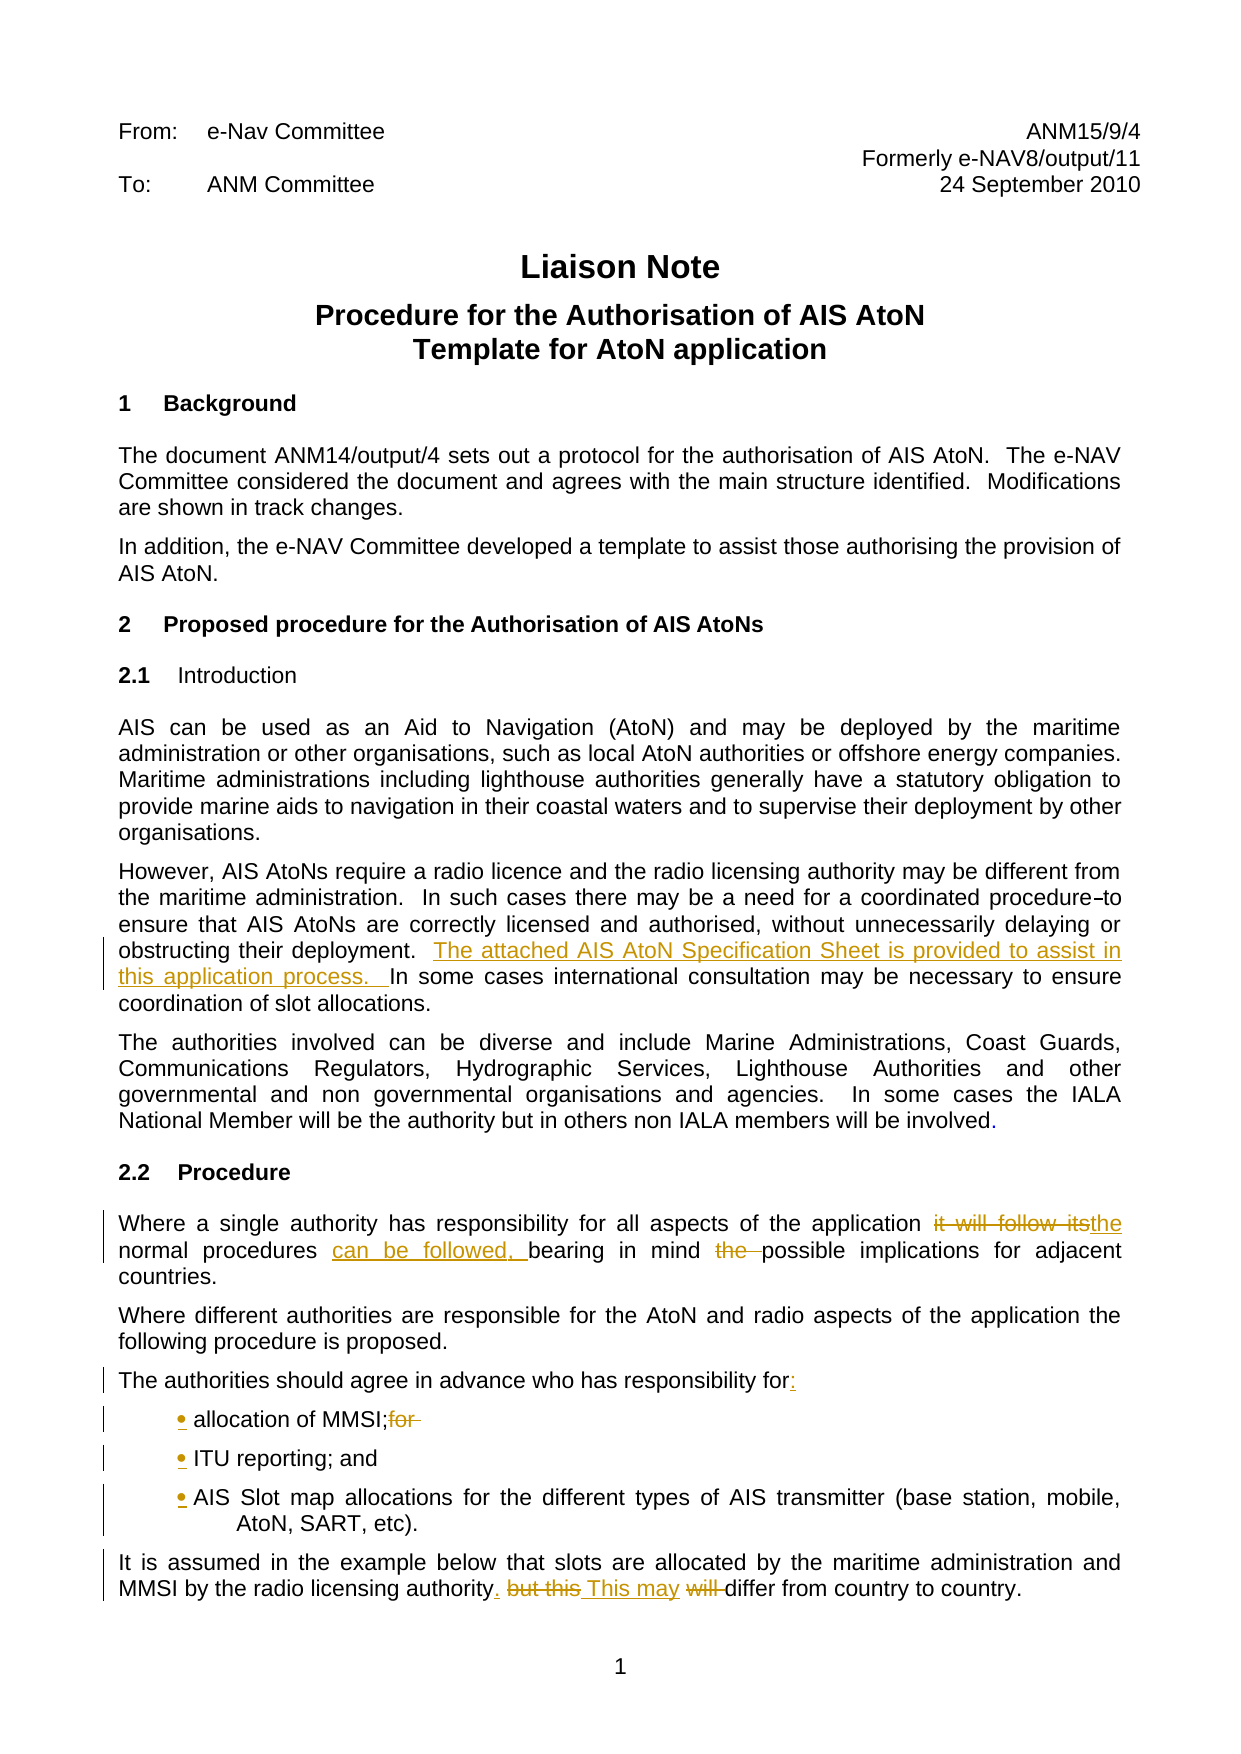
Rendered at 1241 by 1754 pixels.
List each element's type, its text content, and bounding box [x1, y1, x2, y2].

table_cell 24 September 2010 [709, 171, 1152, 197]
table_cell To: ANM Committee [107, 171, 709, 197]
list ITU reporting; and [177, 1445, 1122, 1471]
text Procedure for the Authorisation of AIS AtoN [118, 298, 1122, 332]
text AIS can be used as an Aid to Navigation (AtoN) and may be deployed by the maritime administration or other organisations, such as local AtoN authorities or offshore energy companies. Maritime administrations including lighthouse authorities generally have a statutory obligation to provide marine aids to navigation in their coastal waters and to supervise their deployment by other organisations. [118, 713, 1122, 845]
list allocation of MMSI; [177, 1406, 1122, 1432]
subtitle Introduction [118, 662, 1122, 688]
subtitle Procedure [118, 1159, 1122, 1185]
text Where a single authority has responsibility for all aspects of the application normal procedures bearing in mind possible implications for adjacent countries. [118, 1210, 1122, 1289]
text The authorities should agree in advance who has responsibility for [118, 1367, 1122, 1393]
table_header ANM15/9/4 Formerly e-NAV8/output/11 [709, 118, 1152, 171]
text The authorities involved can be diverse and include Marine Administrations, Coast Guards, Communications Regulators, Hydrographic Services, Lighthouse Authorities and other governmental and non governmental organisations and agencies. In some cases the IALA National Member will be the authority but in others non IALA members will be involved. [118, 1028, 1122, 1134]
text Template for AtoN application [118, 332, 1122, 365]
table_header From: e-Nav Committee [107, 118, 709, 171]
subtitle Background [118, 390, 1122, 417]
text However, AIS AtoNs require a radio licence and the radio licensing authority may be different from the maritime administration. In such cases there may be a need for a coordinated procedure to ensure that AIS AtoNs are correctly licensed and authorised, without unnecessarily delaying or obstructing their deployment. In some cases international consultation may be necessary to ensure coordination of slot allocations. [118, 858, 1122, 1016]
text In addition, the e-NAV Committee developed a template to assist those authorising the provision of AIS AtoN. [118, 533, 1122, 586]
text The document ANM14/output/4 sets out a protocol for the authorisation of AIS AtoN. The e-NAV Committee considered the document and agrees with the main structure identified. Modifications are shown in track changes. [118, 442, 1122, 521]
subtitle Proposed procedure for the Authorisation of AIS AtoNs [118, 611, 1122, 637]
list It is assumed in the example below that slots are allocated by the maritime administration and MMSI by the radio licensing authority differ from country to country. [118, 1549, 1122, 1601]
text Where different authorities are responsible for the AtoN and radio aspects of the application the following procedure is proposed. [118, 1302, 1122, 1354]
list AIS Slot map allocations for the different types of AIS transmitter (base station, mobile, AtoN, SART, etc). [177, 1483, 1122, 1536]
title Liaison Note [118, 247, 1122, 286]
